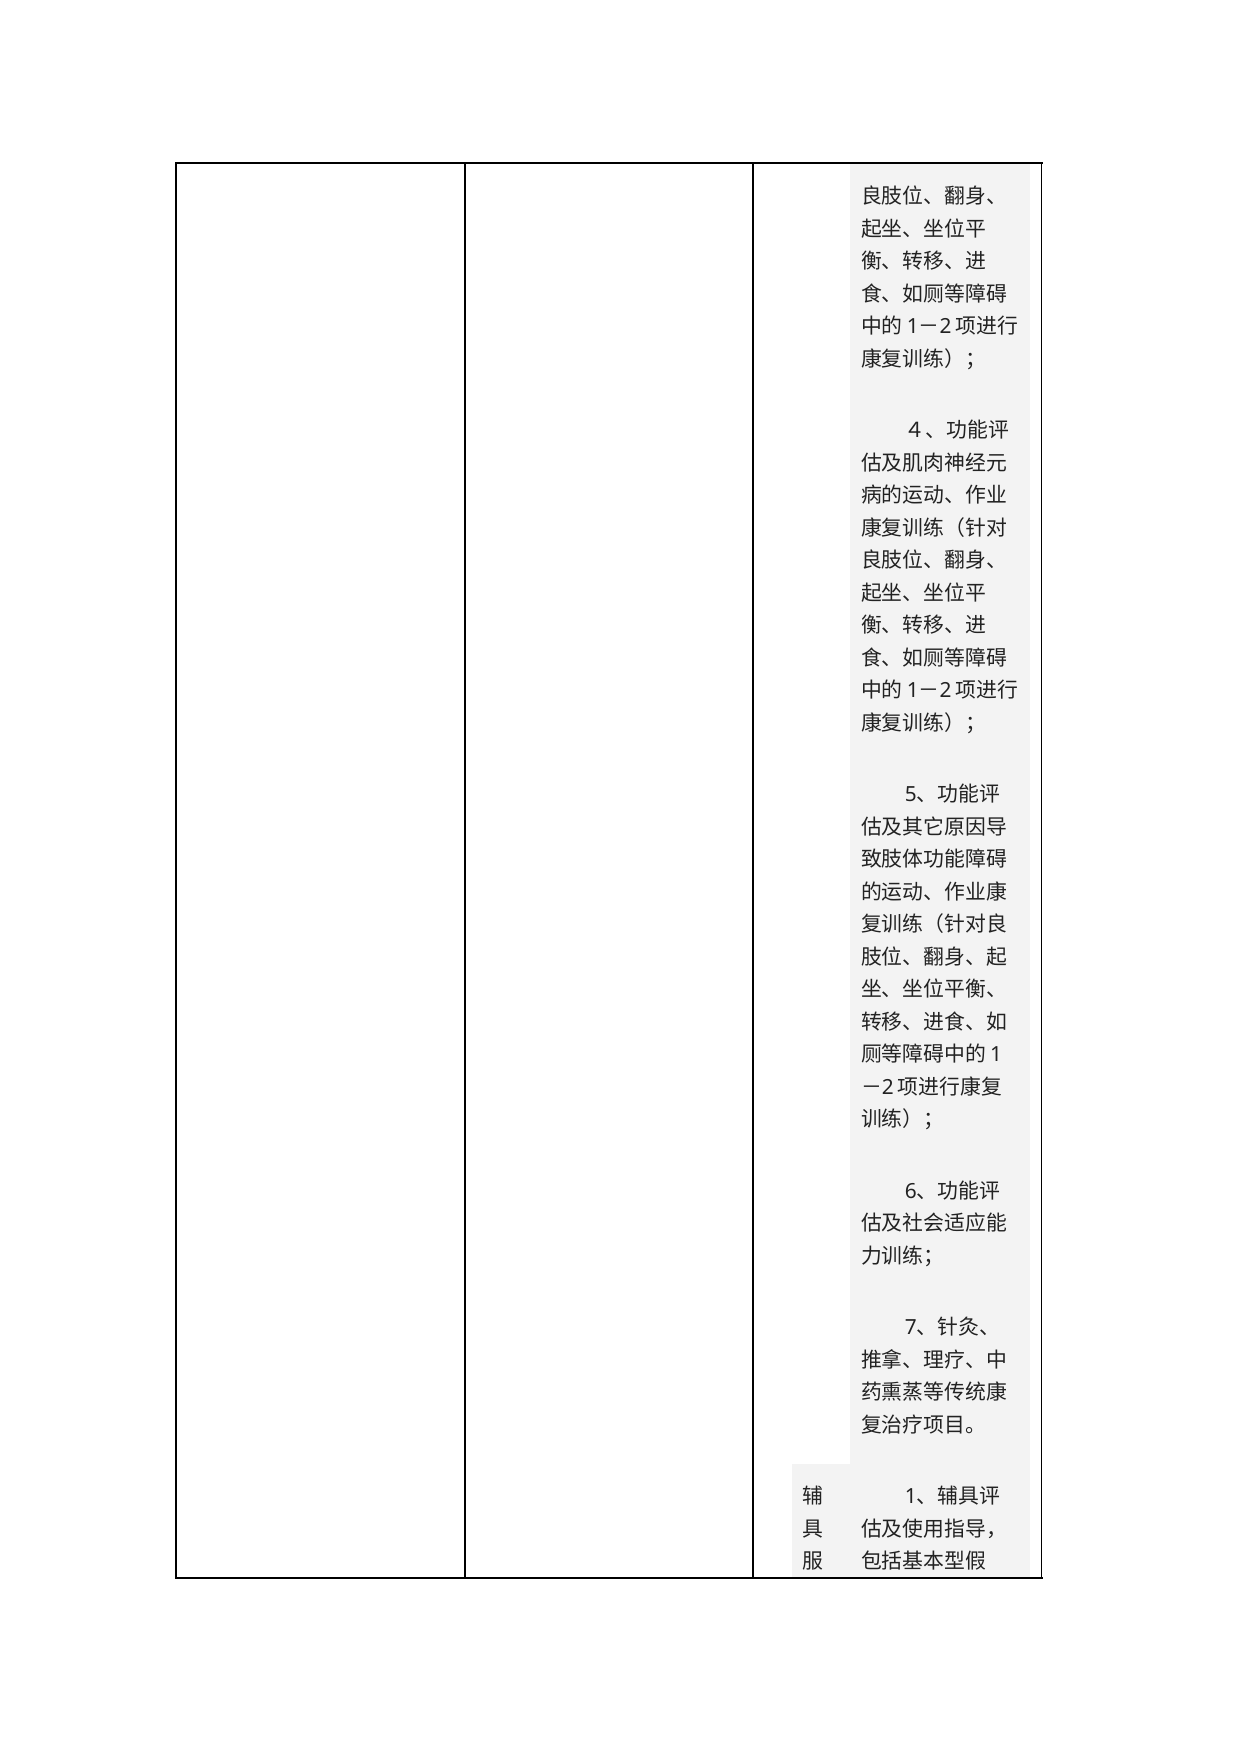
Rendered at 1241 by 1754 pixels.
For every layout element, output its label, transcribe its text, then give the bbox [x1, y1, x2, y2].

table_cell [1030, 164, 1041, 1577]
table_cell [754, 164, 850, 1577]
table_cell 4 [177, 164, 464, 1577]
table_cell [466, 164, 752, 1577]
